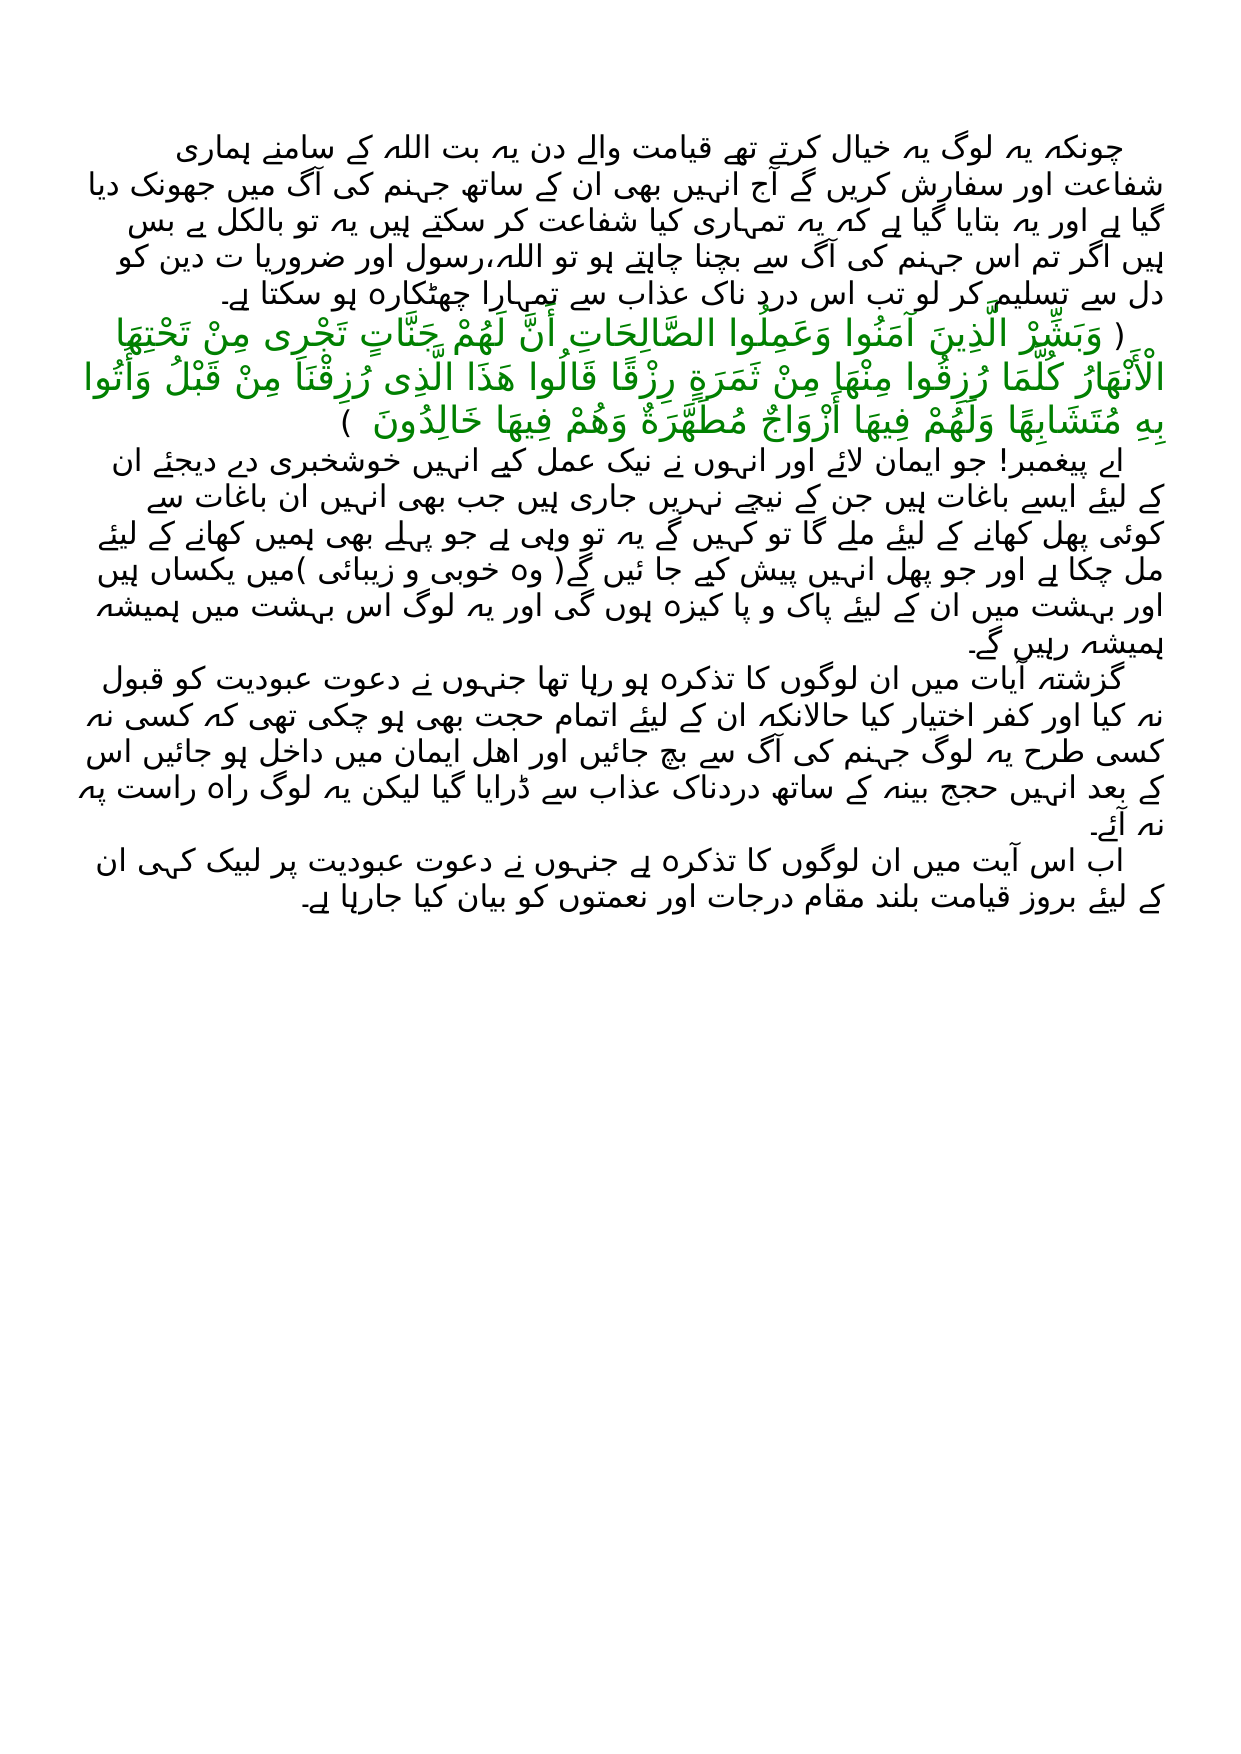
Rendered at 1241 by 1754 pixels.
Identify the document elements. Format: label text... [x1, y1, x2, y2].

text اے پیغمبر! جو ایمان لائے اور انہوں نے نیک عمل کیے انہیں خوشخبری دے دیجئے ان کے لیئے ایسے باغات ہیں جن کے نیچے نہریں جاری ہیں جب بھی انہیں ان باغات سے کوئی پھل کھانے کے لیئے ملے گا تو کہیں گے یہ تو وہی ہے جو پہلے بھی ہمیں کھانے کے لیئے مل چکا ہے اور جو پھل انہیں پیش کیے جا ئیں گے( وہ خوبی و زیبائی )میں یکساں ہیں اور بہشت میں ان کے لیئے پاک و پا کیزہ ہوں گی اور یہ لوگ اس بہشت میں ہمیشہ ہمیشہ رہیں گے۔ [75, 442, 1165, 661]
text چونکہ یہ لوگ یہ خیال کرتے تھے قیامت والے دن یہ بت اللہ کے سامنے ہماری شفاعت اور سفارش کریں گے آج انہیں بھی ان کے ساتھ جہنم کی آگ میں جھونک دیا گیا ہے اور یہ بتایا گیا ہے کہ یہ تمہاری کیا شفاعت کر سکتے ہیں یہ تو بالکل بے بس ہیں اگر تم اس جہنم کی آگ سے بچنا چاہتے ہو تو اللہ،رسول اور ضروریا ت دین کو دل سے تسلیم کر لو تب اس درد ناک عذاب سے تمہارا چھٹکارہ ہو سکتا ہے۔ [75, 130, 1165, 311]
text گزشتہ آیات میں ان لوگوں کا تذکرہ ہو رہا تھا جنہوں نے دعوت عبودیت کو قبول نہ کیا اور کفر اختیار کیا حالانکہ ان کے لیئے اتمام حجت بھی ہو چکی تھی کہ کسی نہ کسی طرح یہ لوگ جہنم کی آگ سے بچ جائیں اور اھل ایمان میں داخل ہو جائیں اس کے بعد انہیں حجج بینہ کے ساتھ دردناک عذاب سے ڈرایا گیا لیکن یہ لوگ راہ راست پہ نہ آئے۔ [75, 661, 1165, 842]
text اب اس آیت میں ان لوگوں کا تذکرہ ہے جنہوں نے دعوت عبودیت پر لبیک کہی ان کے لیئے بروز قیامت بلند مقام درجات اور نعمتوں کو بیان کیا جارہا ہے۔ [75, 842, 1165, 915]
text ( وَبَشِّرْ الَّذِینَ آمَنُوا وَعَمِلُوا الصَّالِحَاتِ أَنَّ لَهُمْ جَنَّاتٍ تَجْرِی مِنْ تَحْتِهَا الْأَنْهَارُ کُلَّمَا رُزِقُوا مِنْهَا مِنْ ثَمَرَةٍ رِزْقًا قَالُوا هَذَا الَّذِی رُزِقْنَا مِنْ قَبْلُ وَأُتُوا بِهِ مُتَشَابِهًا وَلَهُمْ فِیهَا أَزْوَاجٌ مُطَهَّرَةٌ وَهُمْ فِیهَا خَالِدُونَ ) [75, 311, 1165, 442]
